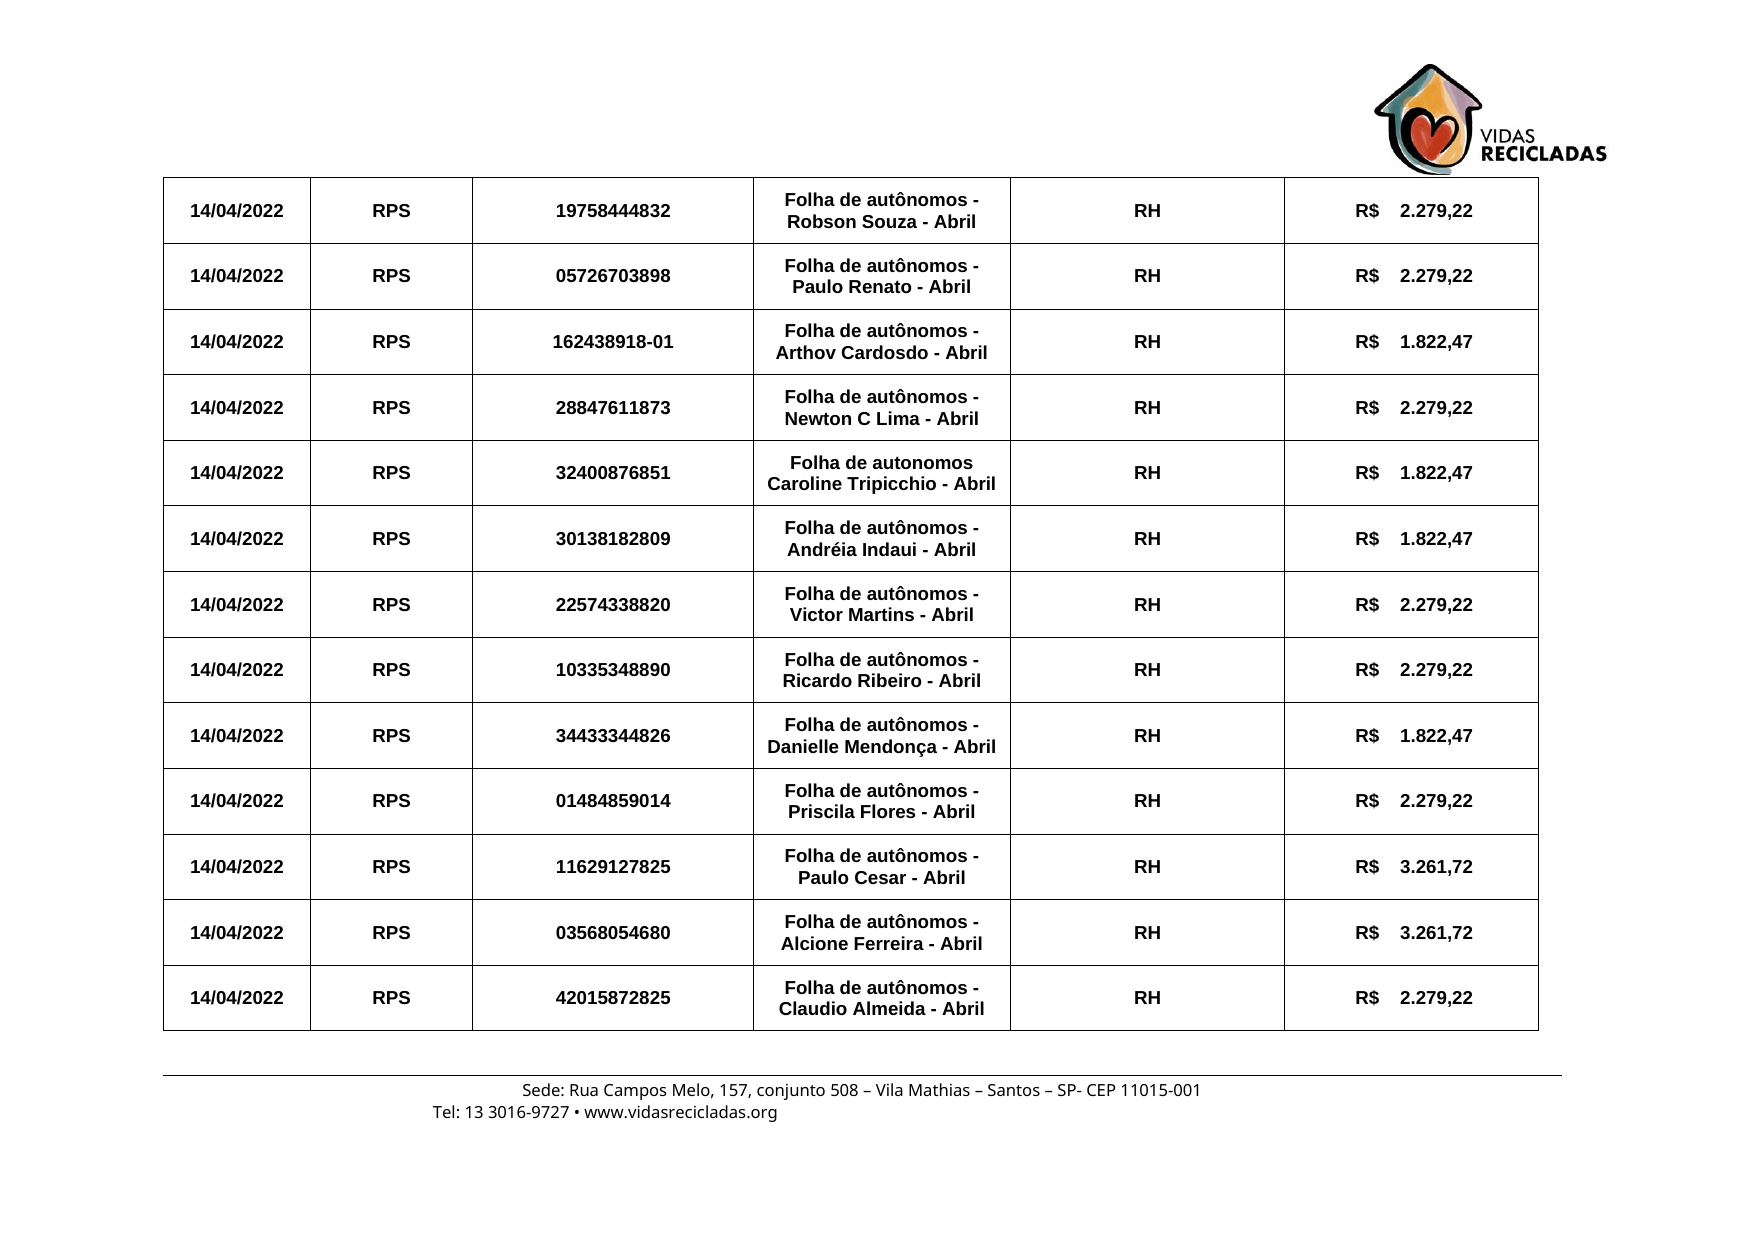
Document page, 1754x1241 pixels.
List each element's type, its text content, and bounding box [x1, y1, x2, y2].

table_cell R$ 2.279,22 [1285, 638, 1538, 702]
table_cell R$ 2.279,22 [1285, 769, 1538, 833]
table_cell R$ 3.261,72 [1285, 900, 1538, 965]
table_cell 162438918-01 [473, 310, 753, 374]
table_cell R$ 2.279,22 [1285, 572, 1538, 637]
table_cell RH [1011, 703, 1284, 768]
table_cell RH [1011, 769, 1284, 833]
table_cell 19758444832 [473, 178, 753, 243]
table_cell RPS [311, 769, 472, 833]
table_cell 14/04/2022 [164, 244, 310, 308]
table_cell RPS [311, 638, 472, 702]
table_cell R$ 2.279,22 [1285, 375, 1538, 440]
table_cell 14/04/2022 [164, 310, 310, 374]
table_cell Folha de autônomos -Priscila Flores - Abril [754, 769, 1010, 833]
table_cell 34433344826 [473, 703, 753, 768]
table_cell 22574338820 [473, 572, 753, 637]
table_cell Folha de autônomos -Andréia Indaui - Abril [754, 506, 1010, 571]
table_cell 30138182809 [473, 506, 753, 571]
table_cell 14/04/2022 [164, 638, 310, 702]
table_cell RH [1011, 966, 1284, 1030]
table_cell RPS [311, 966, 472, 1030]
table_cell Folha de autônomos -Ricardo Ribeiro - Abril [754, 638, 1010, 702]
table_cell 14/04/2022 [164, 769, 310, 833]
table_cell Folha de autonomos Caroline Tripicchio - Abril [754, 441, 1010, 505]
table_cell RH [1011, 310, 1284, 374]
table_cell 32400876851 [473, 441, 753, 505]
table_cell R$ 3.261,72 [1285, 835, 1538, 899]
table_cell Folha de autônomos - Arthov Cardosdo - Abril [754, 310, 1010, 374]
table_cell 14/04/2022 [164, 572, 310, 637]
table_cell 03568054680 [473, 900, 753, 965]
table_cell 10335348890 [473, 638, 753, 702]
table_cell RPS [311, 244, 472, 308]
table_cell Folha de autônomos - Paulo Renato - Abril [754, 244, 1010, 308]
table_cell RH [1011, 178, 1284, 243]
table_cell RPS [311, 572, 472, 637]
table_cell Folha de autônomos -Robson Souza - Abril [754, 178, 1010, 243]
table_cell 28847611873 [473, 375, 753, 440]
table_cell 14/04/2022 [164, 703, 310, 768]
table_cell RH [1011, 441, 1284, 505]
table_cell RPS [311, 835, 472, 899]
table_cell RH [1011, 572, 1284, 637]
table_cell 14/04/2022 [164, 835, 310, 899]
table_cell Folha de autônomos - Victor Martins - Abril [754, 572, 1010, 637]
table_cell R$ 1.822,47 [1285, 506, 1538, 571]
table_cell RH [1011, 638, 1284, 702]
table_cell Folha de autônomos -Danielle Mendonça - Abril [754, 703, 1010, 768]
table_cell RPS [311, 703, 472, 768]
table_cell RPS [311, 441, 472, 505]
table_cell R$ 1.822,47 [1285, 703, 1538, 768]
table_cell RPS [311, 310, 472, 374]
table_cell 01484859014 [473, 769, 753, 833]
table_cell Folha de autônomos - Claudio Almeida - Abril [754, 966, 1010, 1030]
table_cell R$ 2.279,22 [1285, 178, 1538, 243]
table_cell 14/04/2022 [164, 178, 310, 243]
table_cell RPS [311, 375, 472, 440]
table_cell 14/04/2022 [164, 900, 310, 965]
table_cell Folha de autônomos -Alcione Ferreira - Abril [754, 900, 1010, 965]
table_cell 14/04/2022 [164, 375, 310, 440]
table_cell 14/04/2022 [164, 966, 310, 1030]
table_cell R$ 2.279,22 [1285, 966, 1538, 1030]
table_cell RPS [311, 900, 472, 965]
table_cell RH [1011, 506, 1284, 571]
table_cell RPS [311, 178, 472, 243]
table_cell RH [1011, 835, 1284, 899]
table_cell Folha de autônomos - Paulo Cesar - Abril [754, 835, 1010, 899]
table_cell R$ 1.822,47 [1285, 441, 1538, 505]
table_cell Folha de autônomos -Newton C Lima - Abril [754, 375, 1010, 440]
table_cell RH [1011, 900, 1284, 965]
table_cell R$ 2.279,22 [1285, 244, 1538, 308]
table_cell 11629127825 [473, 835, 753, 899]
picture [1368, 63, 1612, 175]
table_cell R$ 1.822,47 [1285, 310, 1538, 374]
table_cell RPS [311, 506, 472, 571]
table_cell RH [1011, 244, 1284, 308]
table_cell 05726703898 [473, 244, 753, 308]
table_cell 14/04/2022 [164, 506, 310, 571]
table_cell RH [1011, 375, 1284, 440]
table_cell 14/04/2022 [164, 441, 310, 505]
table_cell 42015872825 [473, 966, 753, 1030]
